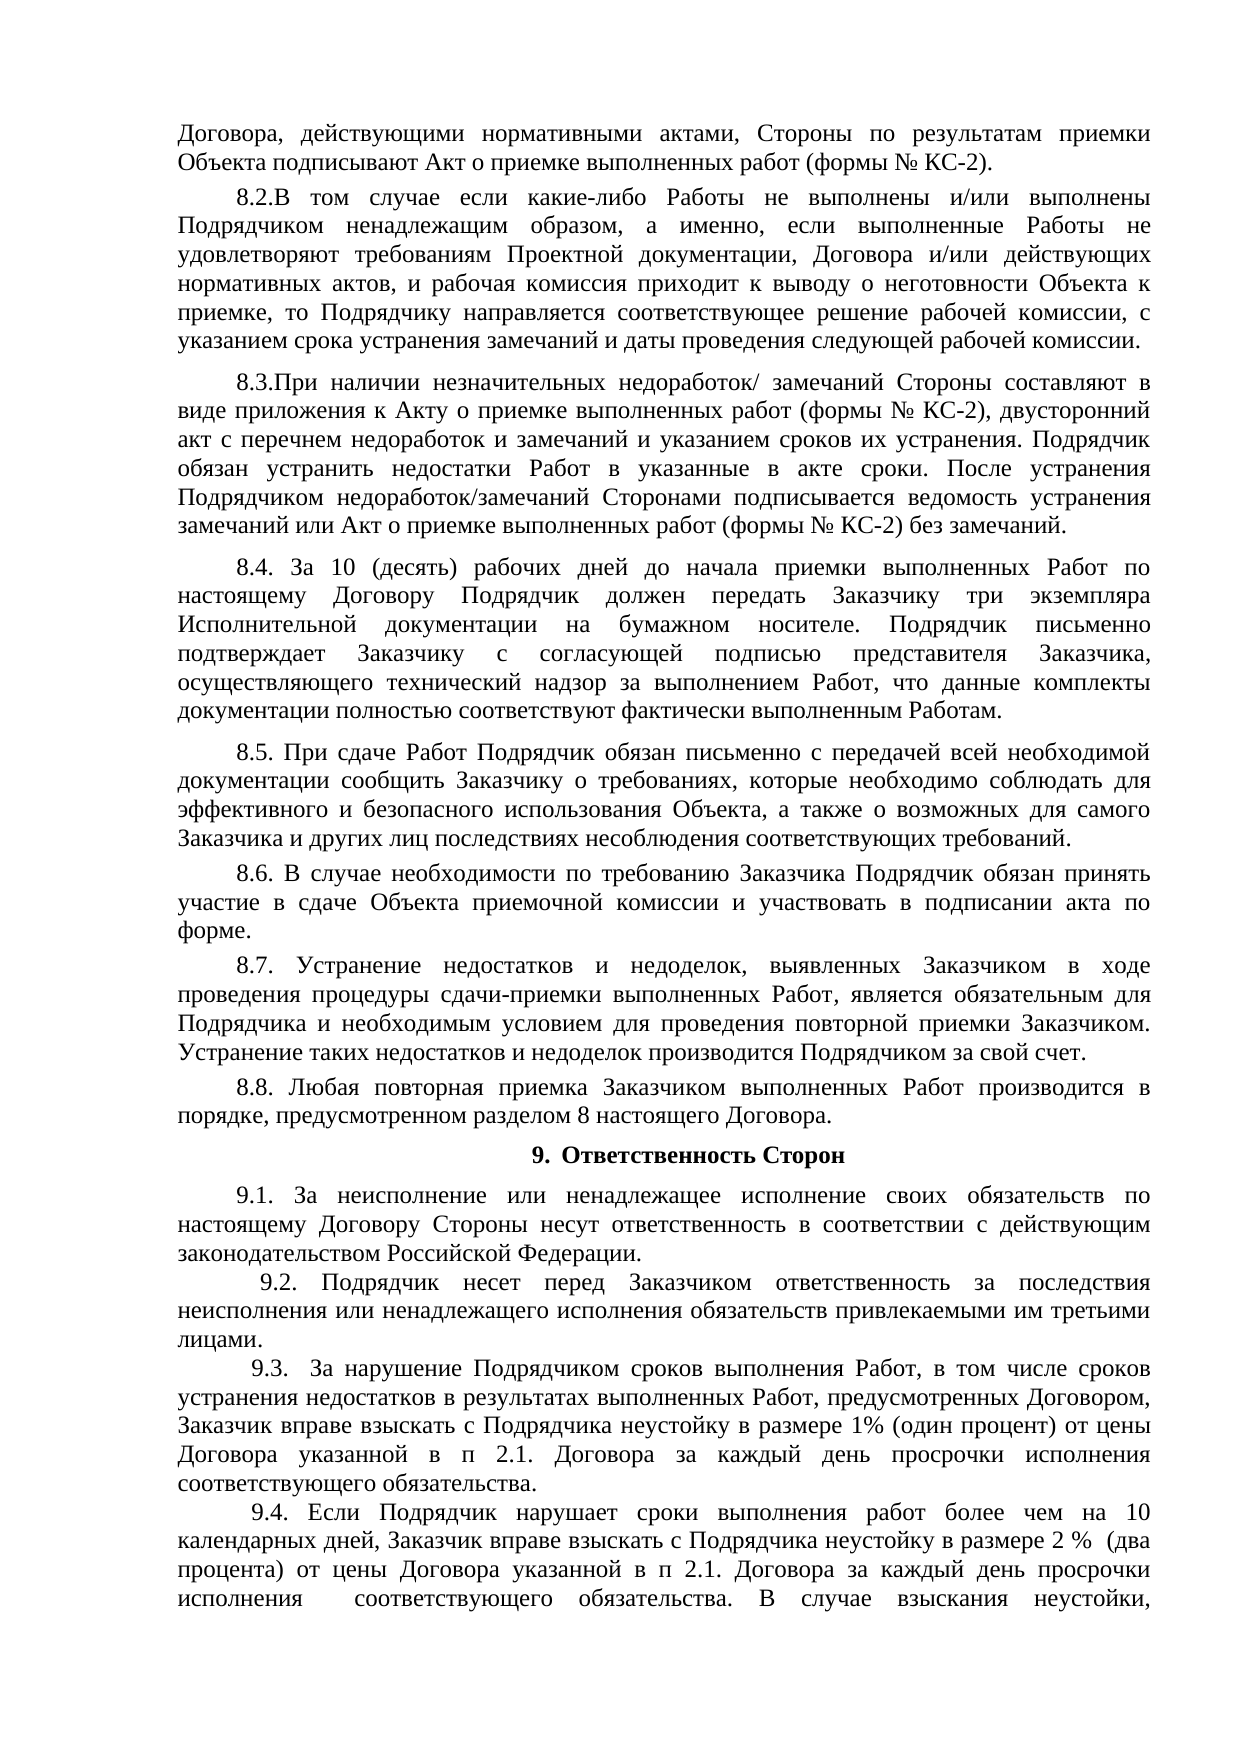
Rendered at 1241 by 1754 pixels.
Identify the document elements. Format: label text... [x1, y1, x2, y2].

text 9.3. За нарушение Подрядчиком сроков выполнения Работ, в том числе сроков устранения недостатков в результатах выполненных Работ, предусмотренных Договором, Заказчик вправе взыскать с Подрядчика неустойку в размере 1% (один процент) от цены Договора указанной в п 2.1. Договора за каждый день просрочки исполнения соответствующего обязательства. [177, 1353, 1152, 1497]
text 8.2.В том случае если какие-либо Работы не выполнены и/или выполнены Подрядчиком ненадлежащим образом, а именно, если выполненные Работы не удовлетворяют требованиям Проектной документации, Договора и/или действующих нормативных актов, и рабочая комиссия приходит к выводу о неготовности Объекта к приемке, то Подрядчику направляется соответствующее решение рабочей комиссии, с указанием срока устранения замечаний и даты проведения следующей рабочей комиссии. [177, 182, 1152, 354]
text 8.8. Любая повторная приемка Заказчиком выполненных Работ производится в порядке, предусмотренном разделом 8 настоящего Договора. [177, 1072, 1152, 1129]
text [177, 118, 1152, 176]
text 9.1. За неисполнение или ненадлежащее исполнение своих обязательств по настоящему Договору Стороны несут ответственность в соответствии с действующим законодательством Российской Федерации. [177, 1181, 1152, 1267]
text 8.5. При сдаче Работ Подрядчик обязан письменно с передачей всей необходимой документации сообщить Заказчику о требованиях, которые необходимо соблюдать для эффективного и безопасного использования Объекта, а также о возможных для самого Заказчика и других лиц последствиях несоблюдения соответствующих требований. [177, 737, 1152, 852]
text 8.3.При наличии незначительных недоработок/ замечаний Стороны составляют в виде приложения к Акту о приемке выполненных работ (формы № КС-2), двусторонний акт с перечнем недоработок и замечаний и указанием сроков их устранения. Подрядчик обязан устранить недостатки Работ в указанные в акте сроки. После устранения Подрядчиком недоработок/замечаний Сторонами подписывается ведомость устранения замечаний или Акт о приемке выполненных работ (формы № КС-2) без замечаний. [177, 367, 1152, 539]
text 8.4. За 10 (десять) рабочих дней до начала приемки выполненных Работ по настоящему Договору Подрядчик должен передать Заказчику три экземпляра Исполнительной документации на бумажном носителе. Подрядчик письменно подтверждает Заказчику с согласующей подписью представителя Заказчика, осуществляющего технический надзор за выполнением Работ, что данные комплекты документации полностью соответствуют фактически выполненным Работам. [177, 552, 1152, 724]
text 8.6. В случае необходимости по требованию Заказчика Подрядчик обязан принять участие в сдаче Объекта приемочной комиссии и участвовать в подписании акта по форме. [177, 858, 1152, 944]
list Ответственность Сторон [532, 1141, 1152, 1169]
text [177, 1497, 1152, 1612]
text 9.2. Подрядчик несет перед Заказчиком ответственность за последствия неисполнения или ненадлежащего исполнения обязательств привлекаемыми им третьими лицами. [177, 1267, 1152, 1353]
text 8.7. Устранение недостатков и недоделок, выявленных Заказчиком в ходе проведения процедуры сдачи-приемки выполненных Работ, является обязательным для Подрядчика и необходимым условием для проведения повторной приемки Заказчиком. Устранение таких недостатков и недоделок производится Подрядчиком за свой счет. [177, 951, 1152, 1066]
